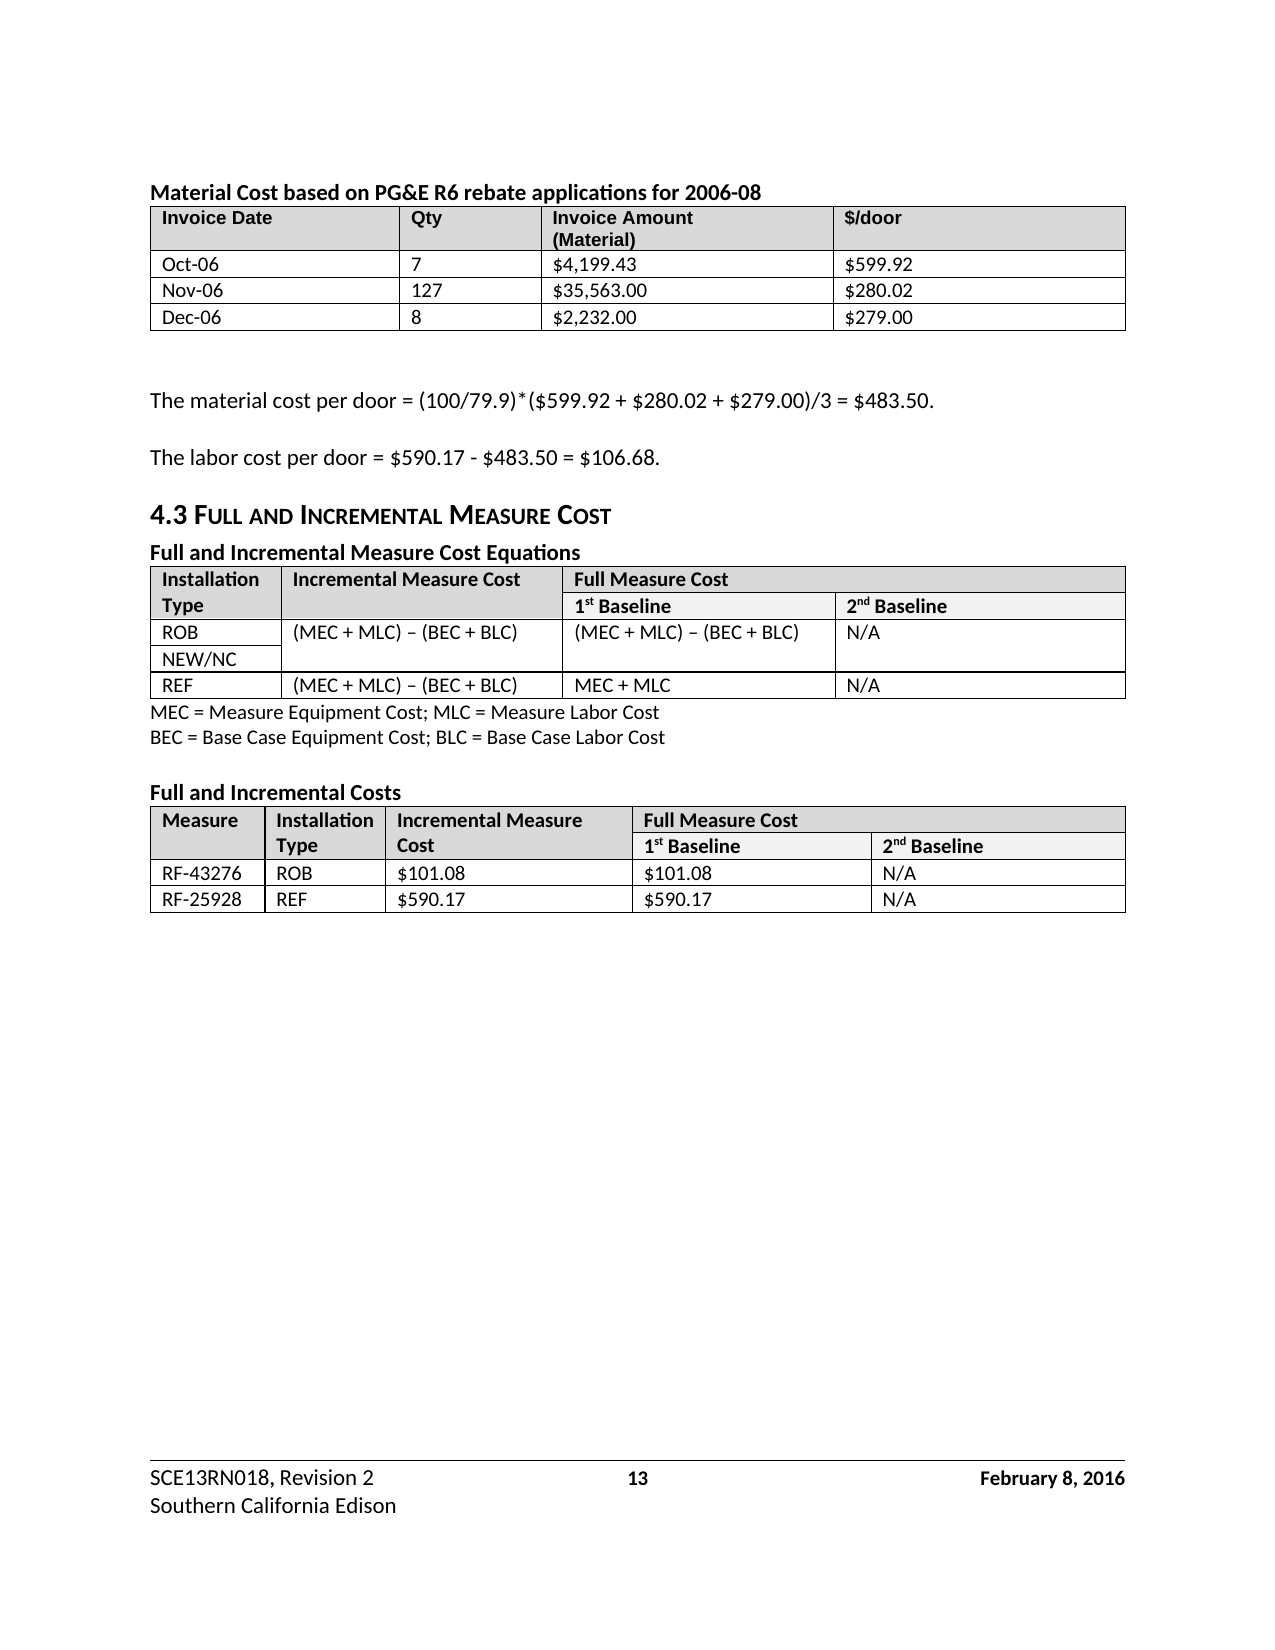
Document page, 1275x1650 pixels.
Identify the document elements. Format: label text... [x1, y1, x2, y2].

table_cell REF [151, 673, 281, 698]
table_cell MEC + MLC [563, 673, 835, 698]
table_header Measure [151, 807, 264, 859]
table_cell N/A [836, 673, 1125, 698]
table_cell ROB [151, 620, 281, 645]
table_cell 2nd Baseline [872, 833, 1125, 859]
table_cell (MEC + MLC) – (BEC + BLC) [563, 620, 835, 671]
text The material cost per door = (100/79.9)*($599.92 + $280.02 + $279.00)/3 = $483.50. [150, 387, 1125, 415]
table_header Full Measure Cost [633, 807, 1125, 832]
table_cell 1st Baseline [563, 593, 835, 618]
table_cell Dec-06 [151, 304, 399, 329]
table_cell $35,563.00 [542, 278, 833, 303]
table_header Incremental Measure Cost [282, 567, 562, 618]
text BEC = Base Case Equipment Cost; BLC = Base Case Labor Cost [150, 724, 1125, 750]
table_cell $4,199.43 [542, 251, 833, 277]
text Full and Incremental Costs [150, 778, 1125, 806]
text Material Cost based on PG&E R6 rebate applications for 2006-08 [150, 178, 1125, 206]
table_header Qty [400, 207, 541, 250]
text Full and Incremental Measure Cost Equations [150, 538, 1125, 566]
table_header Invoice Date [151, 207, 399, 250]
table_cell (MEC + MLC) – (BEC + BLC) [282, 620, 562, 671]
text MEC = Measure Equipment Cost; MLC = Measure Labor Cost [150, 699, 1125, 724]
table_cell (MEC + MLC) – (BEC + BLC) [282, 673, 562, 698]
table_cell RF-25928 [151, 886, 264, 912]
table_cell 2nd Baseline [836, 593, 1125, 618]
table_cell 127 [400, 278, 541, 303]
table_cell N/A [872, 886, 1125, 912]
table_cell $101.08 [386, 860, 632, 885]
table_cell $590.17 [633, 886, 871, 912]
table_cell $279.00 [834, 304, 1125, 329]
table_cell N/A [872, 860, 1125, 885]
table_header Full Measure Cost [563, 567, 1125, 592]
table_cell REF [266, 886, 385, 912]
text The labor cost per door = $590.17 - $483.50 = $106.68. [150, 443, 1125, 471]
table_cell Nov-06 [151, 278, 399, 303]
table_header $/door [834, 207, 1125, 250]
table_cell $280.02 [834, 278, 1125, 303]
table_header Installation Type [151, 567, 281, 618]
table_cell N/A [836, 620, 1125, 671]
subtitle 4.3 Full and Incremental Measure Cost [150, 496, 1125, 531]
table_cell $599.92 [834, 251, 1125, 277]
table_cell $101.08 [633, 860, 871, 885]
table_header Incremental Measure Cost [386, 807, 632, 859]
table_cell ROB [266, 860, 385, 885]
table_header Invoice Amount (Material) [542, 207, 833, 250]
table_cell 7 [400, 251, 541, 277]
table_cell NEW/NC [151, 646, 281, 671]
table_cell $590.17 [386, 886, 632, 912]
table_cell Oct-06 [151, 251, 399, 277]
table_cell 1st Baseline [633, 833, 871, 859]
table_cell 8 [400, 304, 541, 329]
table_cell RF-43276 [151, 860, 264, 885]
table_header Installation Type [266, 807, 385, 859]
table_cell $2,232.00 [542, 304, 833, 329]
